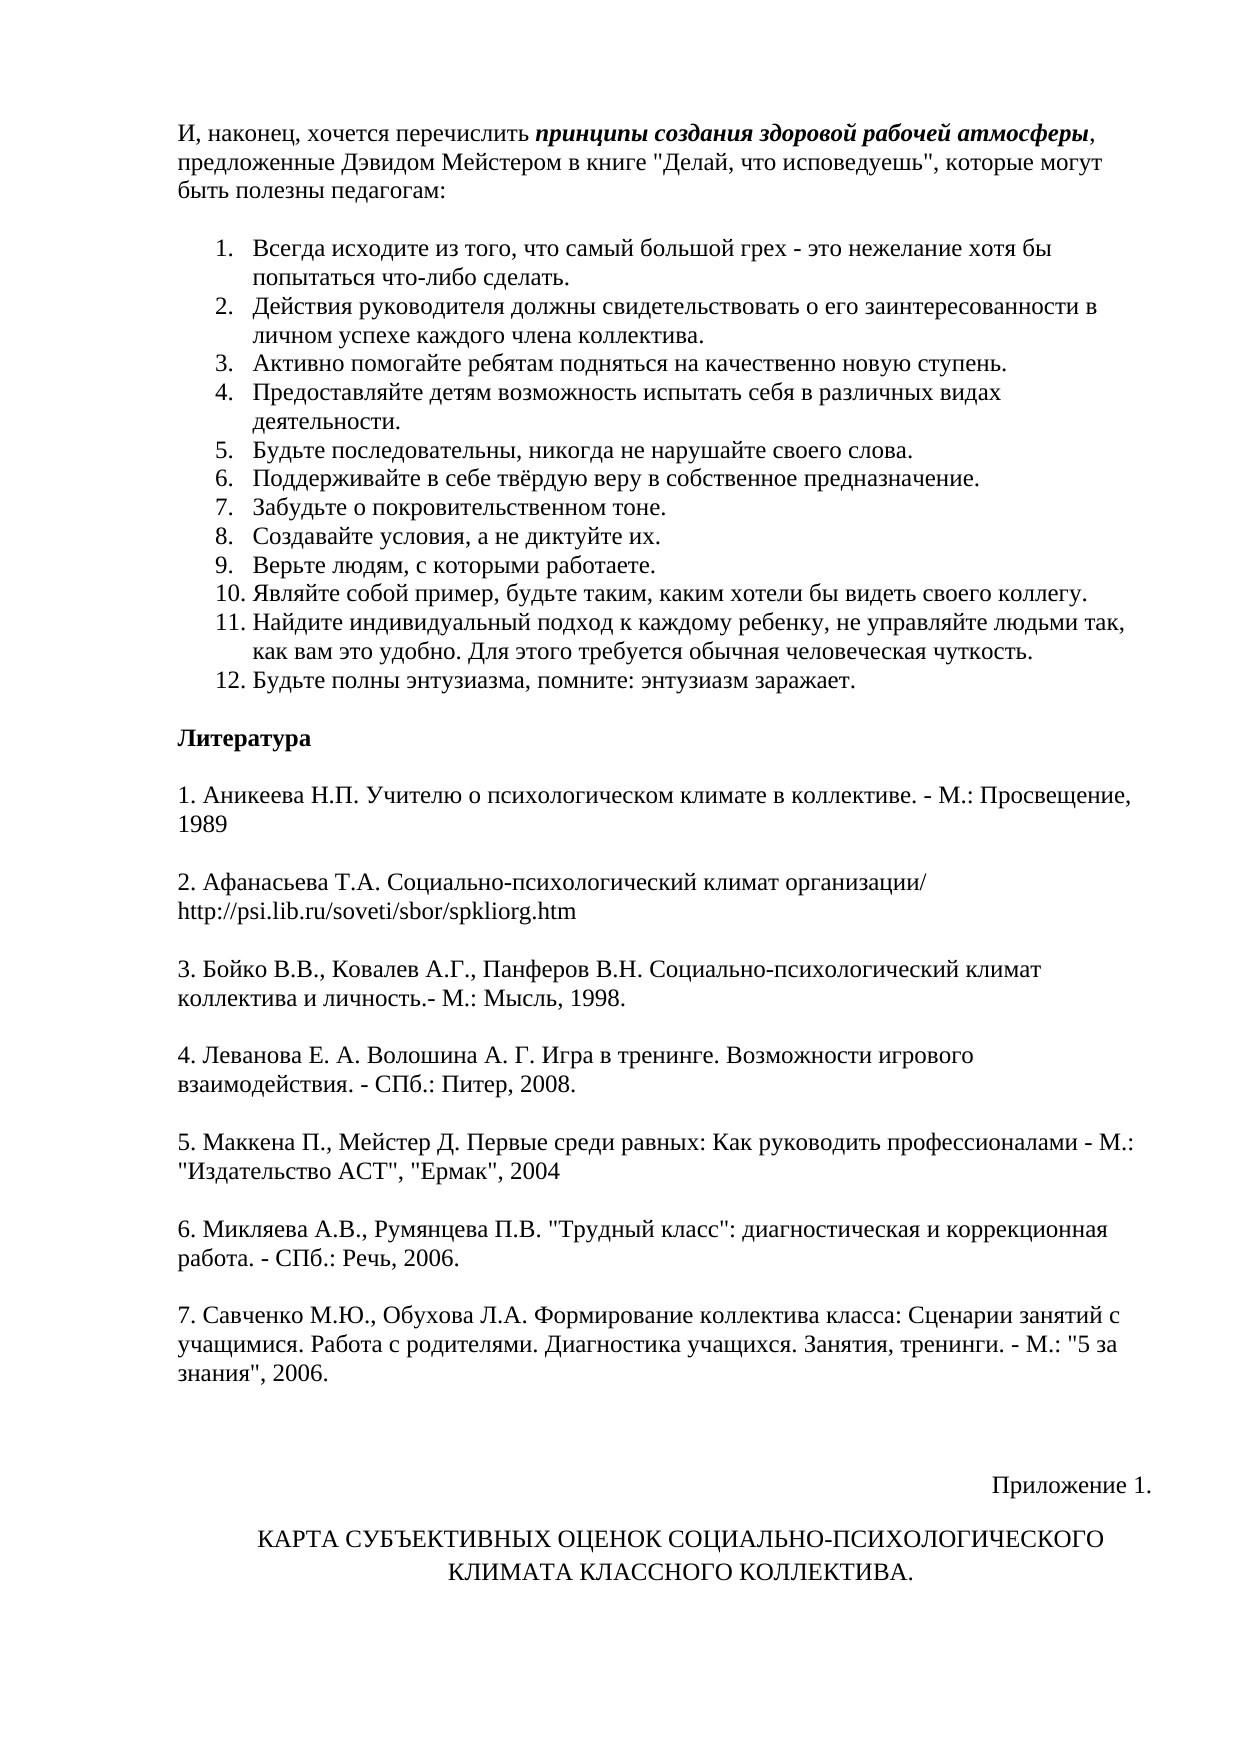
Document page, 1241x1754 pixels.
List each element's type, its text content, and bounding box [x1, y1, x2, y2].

list Забудьте о покровительственном тоне. [215, 492, 1152, 521]
text Литература [177, 723, 1152, 751]
list Действия руководителя должны свидетельствовать о его заинтересованности в личном успехе каждого члена коллектива. [215, 291, 1152, 348]
list Создавайте условия, а не диктуйте их. [215, 521, 1152, 550]
list Верьте людям, с которыми работаете. [215, 550, 1152, 578]
text КАРТА СУБЪЕКТИВНЫХ ОЦЕНОК СОЦИАЛЬНО-ПСИХОЛОГИЧЕСКОГО КЛИМАТА КЛАССНОГО КОЛЛЕКТИВА. [210, 1524, 1152, 1586]
list Поддерживайте в себе твёрдую веру в собственное предназначение. [215, 463, 1152, 492]
text 2. Афанасьева Т.А. Социально-психологический климат организации/ http://psi.lib.ru/soveti/sbor/spkliorg.htm [177, 867, 1152, 925]
list Активно помогайте ребятам подняться на качественно новую ступень. [215, 348, 1152, 377]
text 5. Маккена П., Мейстер Д. Первые среди равных: Как руководить профессионалами - М.: "Издательство АСТ", "Ермак", 2004 [177, 1127, 1152, 1185]
list Всегда исходите из того, что самый большой грех - это нежелание хотя бы попытаться что-либо сделать. [215, 233, 1152, 291]
list Будьте последовательны, никогда не нарушайте своего слова. [215, 435, 1152, 463]
list Найдите индивидуальный подход к каждому ребенку, не управляйте людьми так, как вам это удобно. Для этого требуется обычная человеческая чуткость. [215, 607, 1152, 665]
list Будьте полны энтузиазма, помните: энтузиазм заражает. [215, 665, 1152, 693]
text 7. Савченко М.Ю., Обухова Л.А. Формирование коллектива класса: Сценарии занятий с учащимися. Работа с родителями. Диагностика учащихся. Занятия, тренинги. - М.: "5 за знания", 2006. [177, 1301, 1152, 1387]
text 4. Леванова Е. А. Волошина А. Г. Игра в тренинге. Возможности игрового взаимодействия. - СПб.: Питер, 2008. [177, 1041, 1152, 1098]
text 1. Аникеева Н.П. Учителю о психологическом климате в коллективе. - М.: Просвещение, 1989 [177, 781, 1152, 838]
text И, наконец, хочется перечислить принципы создания здоровой рабочей атмосферы, предложенные Дэвидом Мейстером в книге "Делай, что исповедуешь", которые могут быть полезны педагогам: [177, 118, 1152, 204]
text Приложение 1. [210, 1470, 1152, 1499]
text 3. Бойко В.В., Ковалев А.Г., Панферов В.Н. Социально-психологический климат коллектива и личность.- М.: Мысль, 1998. [177, 954, 1152, 1011]
list Являйте собой пример, будьте таким, каким хотели бы видеть своего коллегу. [215, 578, 1152, 607]
text 6. Микляева А.В., Румянцева П.В. "Трудный класс": диагностическая и коррекционная работа. - СПб.: Речь, 2006. [177, 1214, 1152, 1271]
list Предоставляйте детям возможность испытать себя в различных видах деятельности. [215, 377, 1152, 435]
